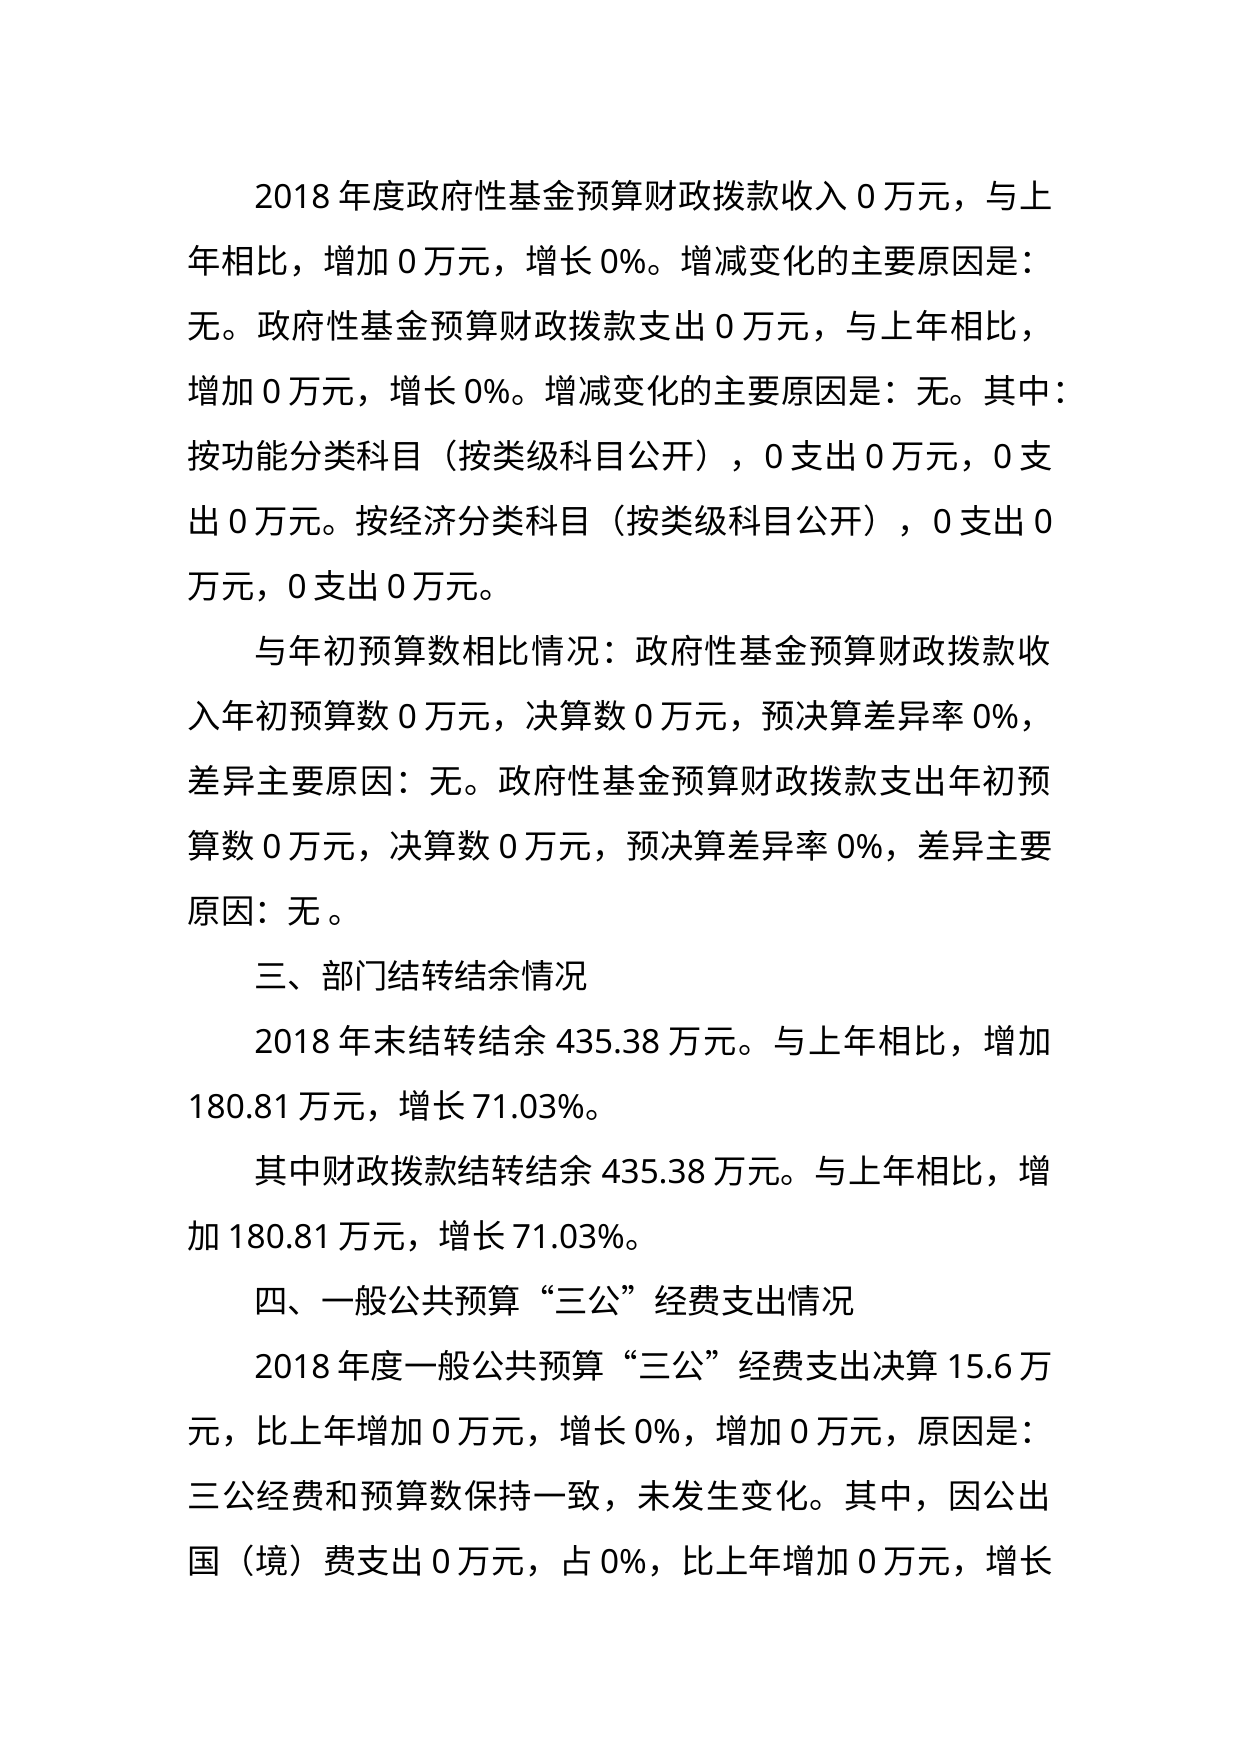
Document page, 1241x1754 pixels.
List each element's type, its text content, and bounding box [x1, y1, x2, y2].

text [187, 1332, 1053, 1592]
text 四、一般公共预算“三公”经费支出情况 [187, 1267, 1053, 1332]
text 2018年度政府性基金预算财政拨款收入0万元，与上年相比，增加0万元，增长0%。增减变化的主要原因是：无。政府性基金预算财政拨款支出0万元，与上年相比，增加0万元，增长0%。增减变化的主要原因是：无。其中：按功能分类科目（按类级科目公开），0支出0万元，0支出0万元。按经济分类科目（按类级科目公开），0支出0万元，0支出0万元。 [187, 162, 1053, 617]
text 三、部门结转结余情况 [187, 942, 1053, 1007]
text 2018年末结转结余435.38万元。与上年相比，增加180.81万元，增长71.03%。 [187, 1007, 1053, 1137]
text 其中财政拨款结转结余435.38万元。与上年相比，增加180.81万元，增长71.03%。 [187, 1137, 1053, 1267]
text 与年初预算数相比情况：政府性基金预算财政拨款收入年初预算数0万元，决算数0万元，预决算差异率0%，差异主要原因：无。政府性基金预算财政拨款支出年初预算数0万元，决算数0万元，预决算差异率0%，差异主要原因：无 。 [187, 617, 1053, 942]
